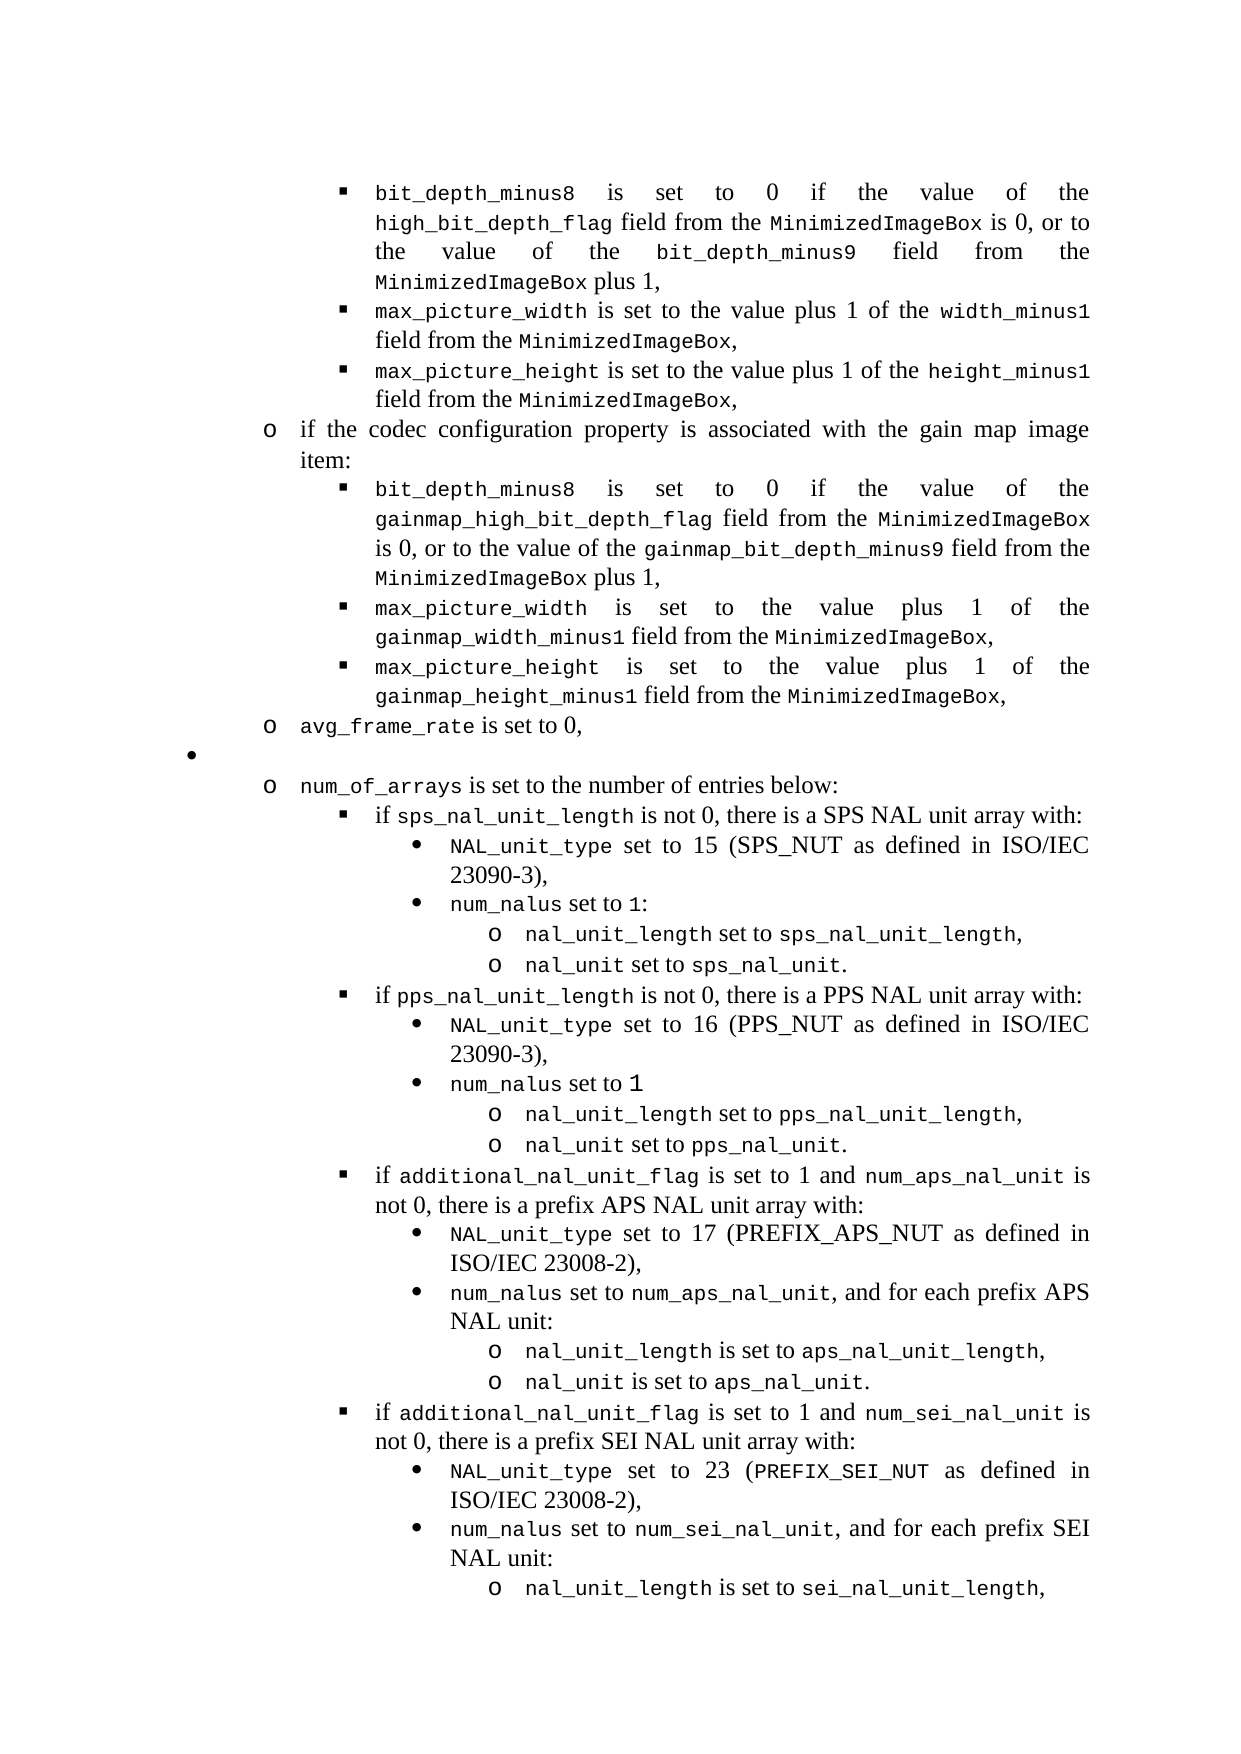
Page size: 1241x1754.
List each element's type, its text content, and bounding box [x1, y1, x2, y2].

list if additional_nal_unit_flag is set to 1 and num_sei_nal_unit is not 0, there is a prefix SEI NAL unit array with: [337, 1397, 1090, 1455]
list max_picture_height is set to the value plus 1 of the height_minus1 field from the MinimizedImageBox, [337, 355, 1090, 414]
list max_picture_height is set to the value plus 1 of the gainmap_height_minus1 field from the MinimizedImageBox, [337, 651, 1090, 710]
list NAL_unit_type set to 15 (SPS_NUT as defined in ISO/IEC 23090-3), [412, 830, 1090, 888]
list nal_unit set to pps_nal_unit. [487, 1129, 1090, 1160]
list if sps_nal_unit_length is not 0, there is a SPS NAL unit array with: [337, 801, 1090, 830]
list max_picture_width is set to the value plus 1 of the gainmap_width_minus1 field from the MinimizedImageBox, [337, 592, 1090, 651]
list bit_depth_minus8 is set to 0 if the value of the gainmap_high_bit_depth_flag field from the MinimizedImageBox is 0, or to the value of the gainmap_bit_depth_minus9 field from the MinimizedImageBox plus 1, [337, 473, 1090, 592]
list num_nalus set to num_sei_nal_unit, and for each prefix SEI NAL unit: [412, 1513, 1090, 1572]
list nal_unit_length set to pps_nal_unit_length, [487, 1098, 1090, 1129]
list nal_unit set to sps_nal_unit. [487, 949, 1090, 980]
list nal_unit is set to aps_nal_unit. [487, 1366, 1090, 1397]
list if the codec configuration property is associated with the gain map image item: [262, 414, 1090, 473]
list num_nalus set to 1: [412, 888, 1090, 918]
list num_nalus set to 1 [412, 1068, 1090, 1098]
list if additional_nal_unit_flag is set to 1 and num_aps_nal_unit is not 0, there is a prefix APS NAL unit array with: [337, 1160, 1090, 1218]
list if pps_nal_unit_length is not 0, there is a PPS NAL unit array with: [337, 980, 1090, 1009]
list NAL_unit_type set to 17 (PREFIX_APS_NUT as defined in ISO/IEC 23008-2), [412, 1218, 1090, 1277]
list NAL_unit_type set to 16 (PPS_NUT as defined in ISO/IEC 23090-3), [412, 1009, 1090, 1068]
list nal_unit_length is set to aps_nal_unit_length, [487, 1335, 1090, 1366]
list num_of_arrays is set to the number of entries below: [262, 770, 1090, 801]
list max_picture_width is set to the value plus 1 of the width_minus1 field from the MinimizedImageBox, [337, 296, 1090, 355]
list NAL_unit_type set to 23 (PREFIX_SEI_NUT as defined in ISO/IEC 23008-2), [412, 1455, 1090, 1513]
list avg_frame_rate is set to 0, [262, 710, 1090, 741]
list bit_depth_minus8 is set to 0 if the value of the high_bit_depth_flag field from the MinimizedImageBox is 0, or to the value of the bit_depth_minus9 field from the MinimizedImageBox plus 1, [337, 177, 1090, 296]
list nal_unit_length set to sps_nal_unit_length, [487, 918, 1090, 949]
list nal_unit_length is set to sei_nal_unit_length, [487, 1572, 1090, 1603]
list num_nalus set to num_aps_nal_unit, and for each prefix APS NAL unit: [412, 1277, 1090, 1335]
